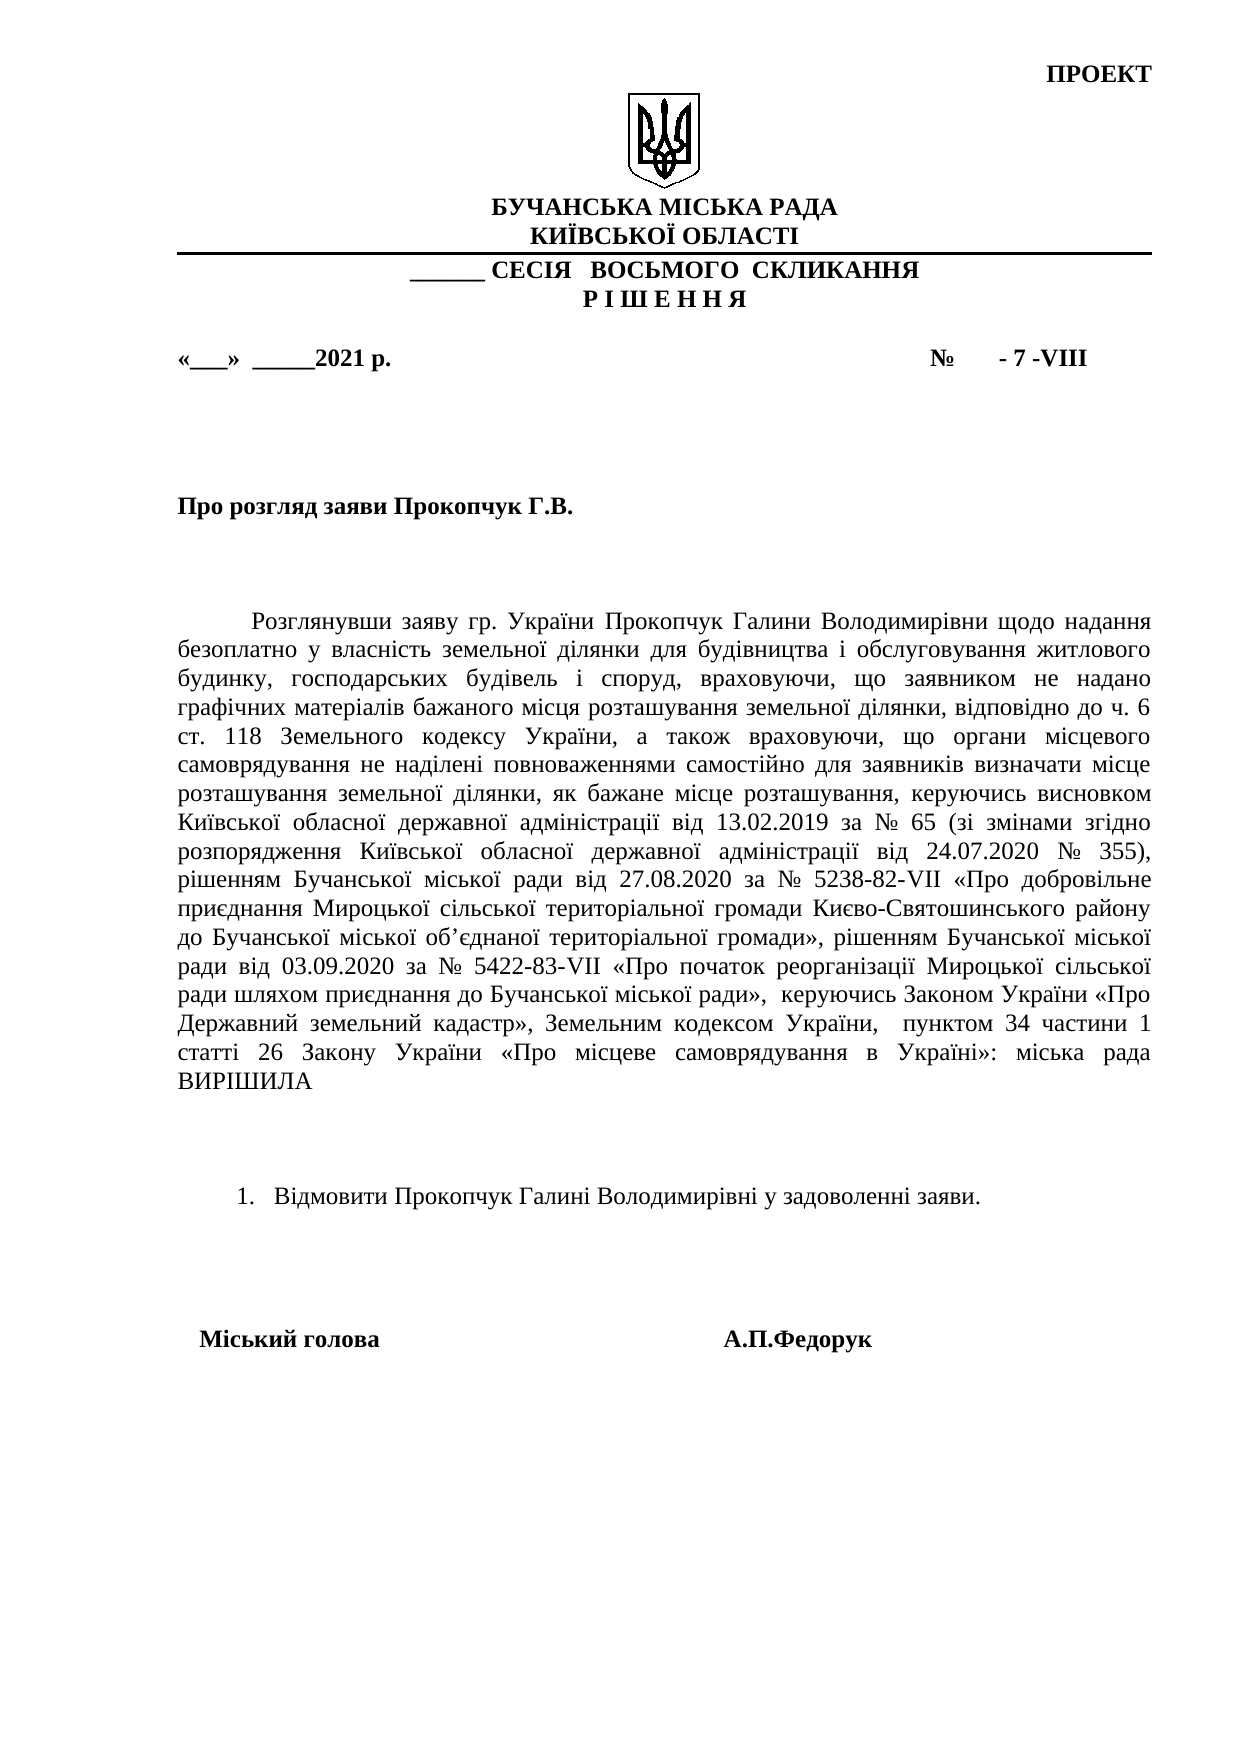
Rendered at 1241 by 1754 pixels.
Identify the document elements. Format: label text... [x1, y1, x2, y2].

text Про розгляд заяви Прокопчук Г.В. [177, 491, 1152, 519]
text Р І Ш Е Н Н Я [177, 284, 1152, 313]
text БУЧАНСЬКА МІСЬКА РАДА [177, 192, 1152, 221]
text Розглянувши заяву гр. України Прокопчук Галини Володимирівни щодо надання безоплатно у власність земельної ділянки для будівництва і обслуговування житлового будинку, господарських будівель і споруд, враховуючи, що заявником не надано графічних матеріалів бажаного місця розташування земельної ділянки, відповідно до ч. 6 ст. 118 Земельного кодексу України, а також враховуючи, що органи місцевого самоврядування не наділені повноваженнями самостійно для заявників визначати місце розташування земельної ділянки, як бажане місце розташування, керуючись висновком Київської обласної державної адміністрації від 13.02.2019 за № 65 (зі змінами згідно розпорядження Київської обласної державної адміністрації від 24.07.2020 № 355), рішенням Бучанської міської ради від 27.08.2020 за № 5238-82-VІІ «Про добровільне приєднання Мироцької сільської територіальної громади Києво-Святошинського району до Бучанської міської об’єднаної територіальної громади», рішенням Бучанської міської ради від 03.09.2020 за № 5422-83-VІІ «Про початок реорганізації Мироцької сільської ради шляхом приєднання до Бучанської міської ради», керуючись Законом України «Про Державний земельний кадастр», Земельним кодексом України, пунктом 34 частини 1 статті 26 Закону України «Про місцеве самоврядування в Україні»: міська рада ВИРІШИЛА [177, 606, 1152, 1094]
text ПРОЕКТ [177, 59, 1152, 88]
text Міський голова А.П.Федорук [177, 1324, 1152, 1353]
text КИЇВСЬКОЇ ОБЛАСТІ [177, 221, 1152, 252]
text ______ СЕСІЯ ВОСЬМОГО СКЛИКАННЯ [177, 255, 1152, 284]
text «___» _____2021 р. № - 7 -VІІІ [177, 343, 1152, 372]
list Відмовити Прокопчук Галині Володимирівні у задоволенні заяви. [236, 1181, 1152, 1209]
